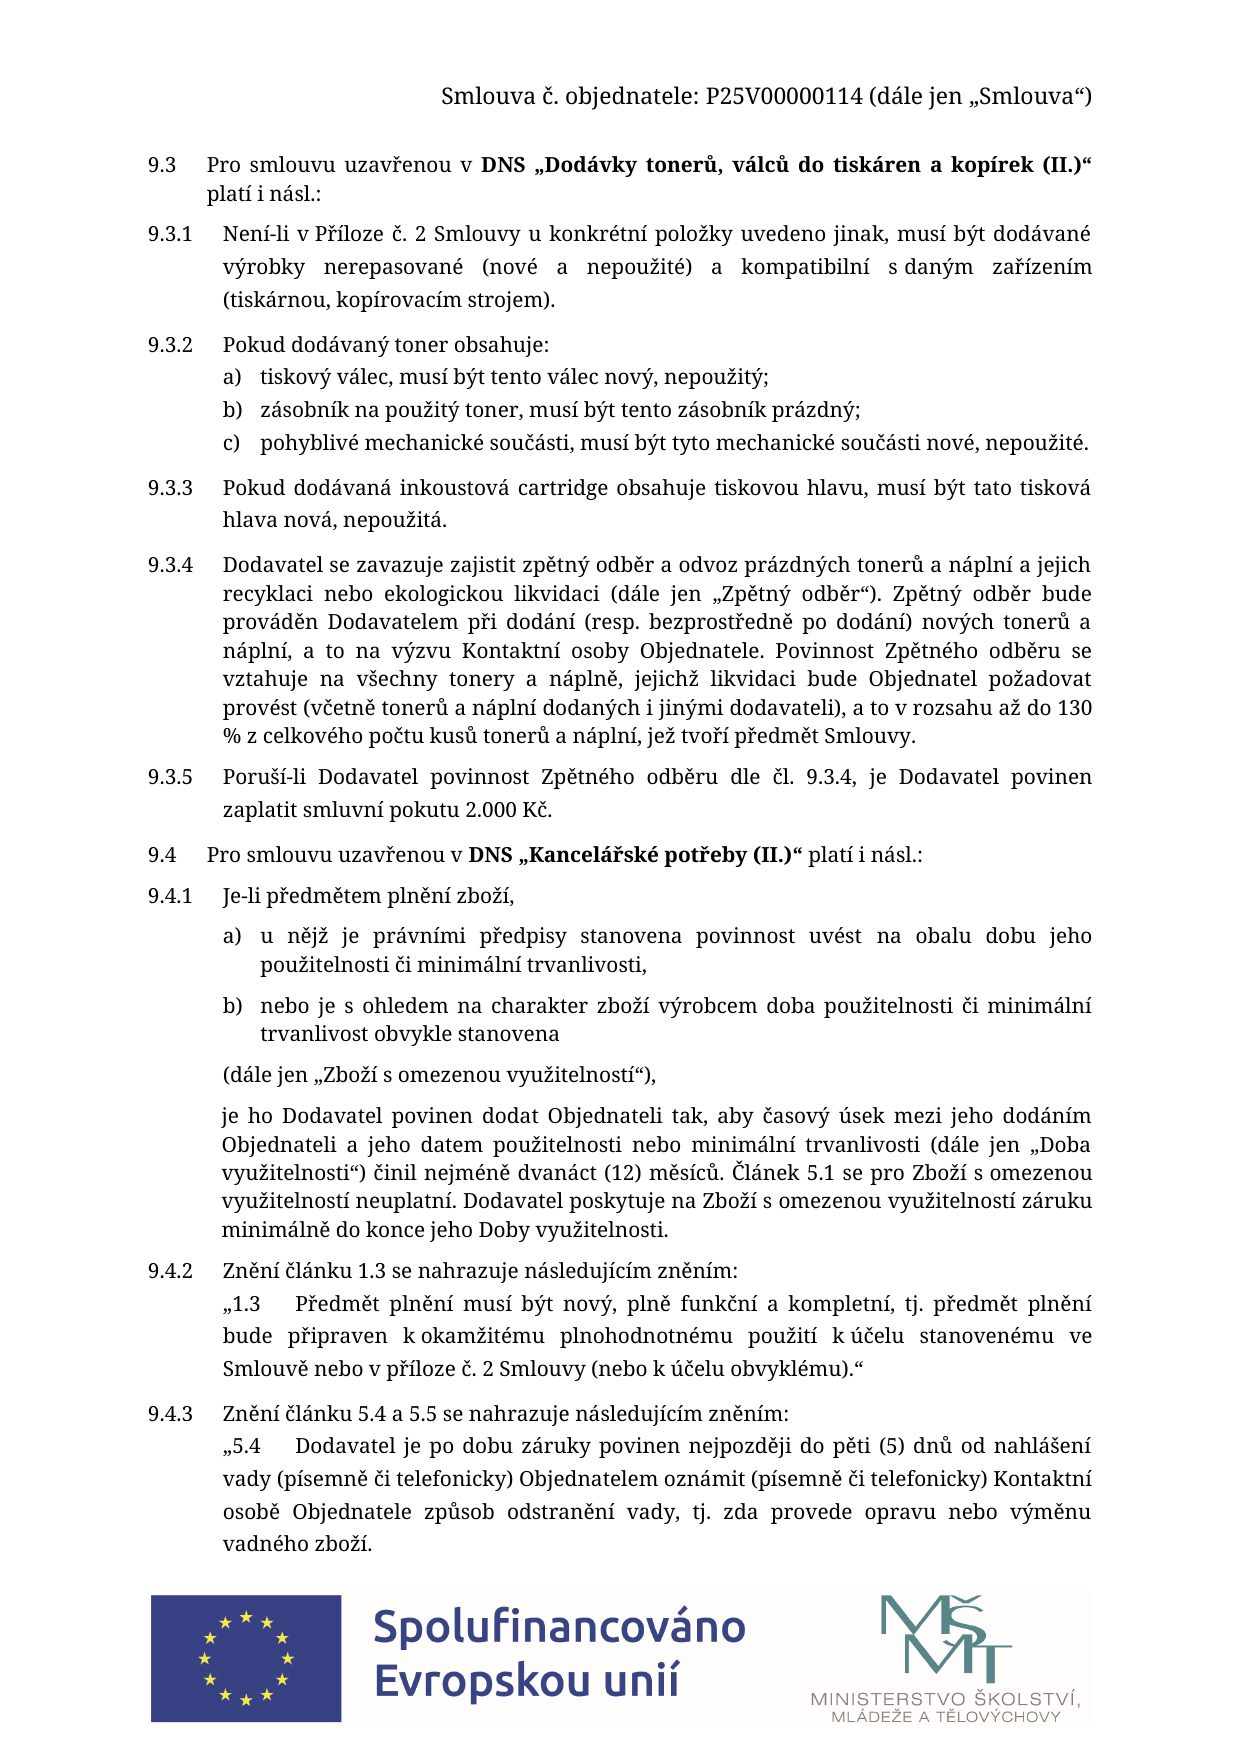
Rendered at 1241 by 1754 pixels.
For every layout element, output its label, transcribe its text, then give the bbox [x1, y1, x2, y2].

list Pro smlouvu uzavřenou v DNS „Dodávky tonerů, válců do tiskáren a kopírek (II.)“ platí i násl.: [148, 150, 1093, 207]
list Znění článku 1.3 se nahrazuje následujícím zněním: [148, 1256, 1093, 1284]
list Pokud dodávaný toner obsahuje: [148, 330, 1093, 358]
list „5.4 Dodavatel je po dobu záruky povinen nejpozději do pěti (5) dnů od nahlášení vady (písemně či telefonicky) Objednatelem oznámit (písemně či telefonicky) Kontaktní osobě Objednatele způsob odstranění vady, tj. zda provede opravu nebo výměnu vadného zboží. [223, 1432, 1093, 1558]
list nebo je s ohledem na charakter zboží výrobcem doba použitelnosti či minimální trvanlivost obvykle stanovena [223, 991, 1093, 1048]
list zásobník na použitý toner, musí být tento zásobník prázdný; [223, 395, 1093, 423]
picture [147, 1591, 1093, 1726]
list u nějž je právními předpisy stanovena povinnost uvést na obalu dobu jeho použitelnosti či minimální trvanlivosti, [223, 922, 1093, 978]
list Není-li v Příloze č. 2 Smlouvy u konkrétní položky uvedeno jinak, musí být dodávané výrobky nerepasované (nové a nepoužité) a kompatibilní s daným zařízením (tiskárnou, kopírovacím strojem). [148, 219, 1093, 313]
list „1.3 Předmět plnění musí být nový, plně funkční a kompletní, tj. předmět plnění bude připraven k okamžitému plnohodnotnému použití k účelu stanovenému ve Smlouvě nebo v příloze č. 2 Smlouvy (nebo k účelu obvyklému).“ [223, 1289, 1093, 1382]
list pohyblivé mechanické součásti, musí být tyto mechanické součásti nové, nepoužité. [223, 428, 1093, 456]
list Dodavatel se zavazuje zajistit zpětný odběr a odvoz prázdných tonerů a náplní a jejich recyklaci nebo ekologickou likvidaci (dále jen „Zpětný odběr“). Zpětný odběr bude prováděn Dodavatelem při dodání (resp. bezprostředně po dodání) nových tonerů a náplní, a to na výzvu Kontaktní osoby Objednatele. Povinnost Zpětného odběru se vztahuje na všechny tonery a náplně, jejichž likvidaci bude Objednatel požadovat provést (včetně tonerů a náplní dodaných i jinými dodavateli), a to v rozsahu až do 130 % z celkového počtu kusů tonerů a náplní, jež tvoří předmět Smlouvy. [148, 551, 1093, 749]
list Pokud dodávaná inkoustová cartridge obsahuje tiskovou hlavu, musí být tato tisková hlava nová, nepoužitá. [148, 473, 1093, 534]
text (dále jen „Zboží s omezenou využitelností“), [223, 1060, 1093, 1089]
list tiskový válec, musí být tento válec nový, nepoužitý; [223, 362, 1093, 391]
text je ho Dodavatel povinen dodat Objednateli tak, aby časový úsek mezi jeho dodáním Objednateli a jeho datem použitelnosti nebo minimální trvanlivosti (dále jen „Doba využitelnosti“) činil nejméně dvanáct (12) měsíců. Článek 5.1 se pro Zboží s omezenou využitelností neuplatní. Dodavatel poskytuje na Zboží s omezenou využitelností záruku minimálně do konce jeho Doby využitelnosti. [221, 1101, 1093, 1243]
list Znění článku 5.4 a 5.5 se nahrazuje následujícím zněním: [148, 1399, 1093, 1427]
list Poruší-li Dodavatel povinnost Zpětného odběru dle čl. 9.3.4, je Dodavatel povinen zaplatit smluvní pokutu 2.000 Kč. [148, 762, 1093, 823]
list Je-li předmětem plnění zboží, [148, 881, 1093, 909]
list Pro smlouvu uzavřenou v DNS „Kancelářské potřeby (II.)“ platí i násl.: [148, 840, 1093, 868]
